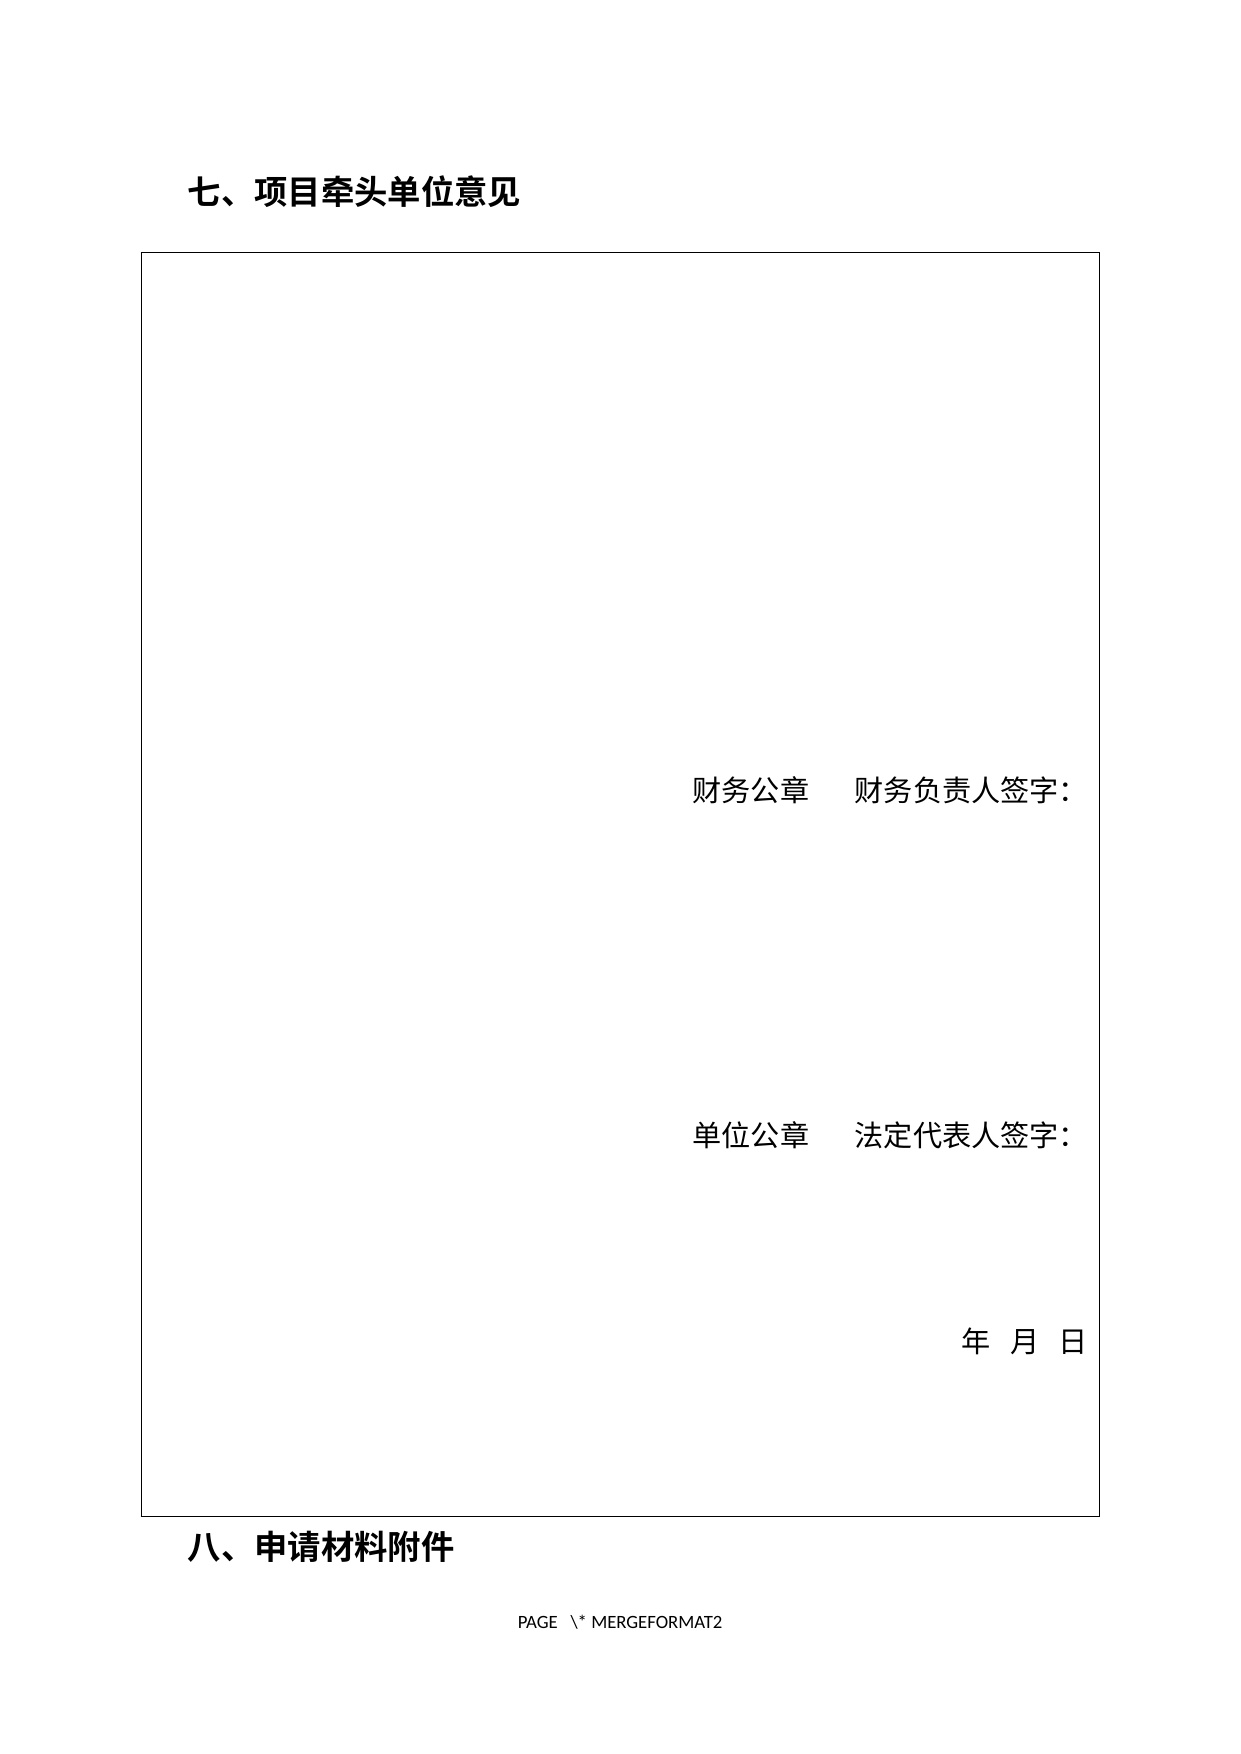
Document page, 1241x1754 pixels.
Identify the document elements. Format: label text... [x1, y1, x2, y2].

text 八、申请材料附件 [187, 1517, 1053, 1582]
text 七、项目牵头单位意见 [187, 162, 1053, 227]
table_header 财务公章 财务负责人签字： 单位公章 法定代表人签字： 年 月 日 [142, 253, 1099, 1516]
